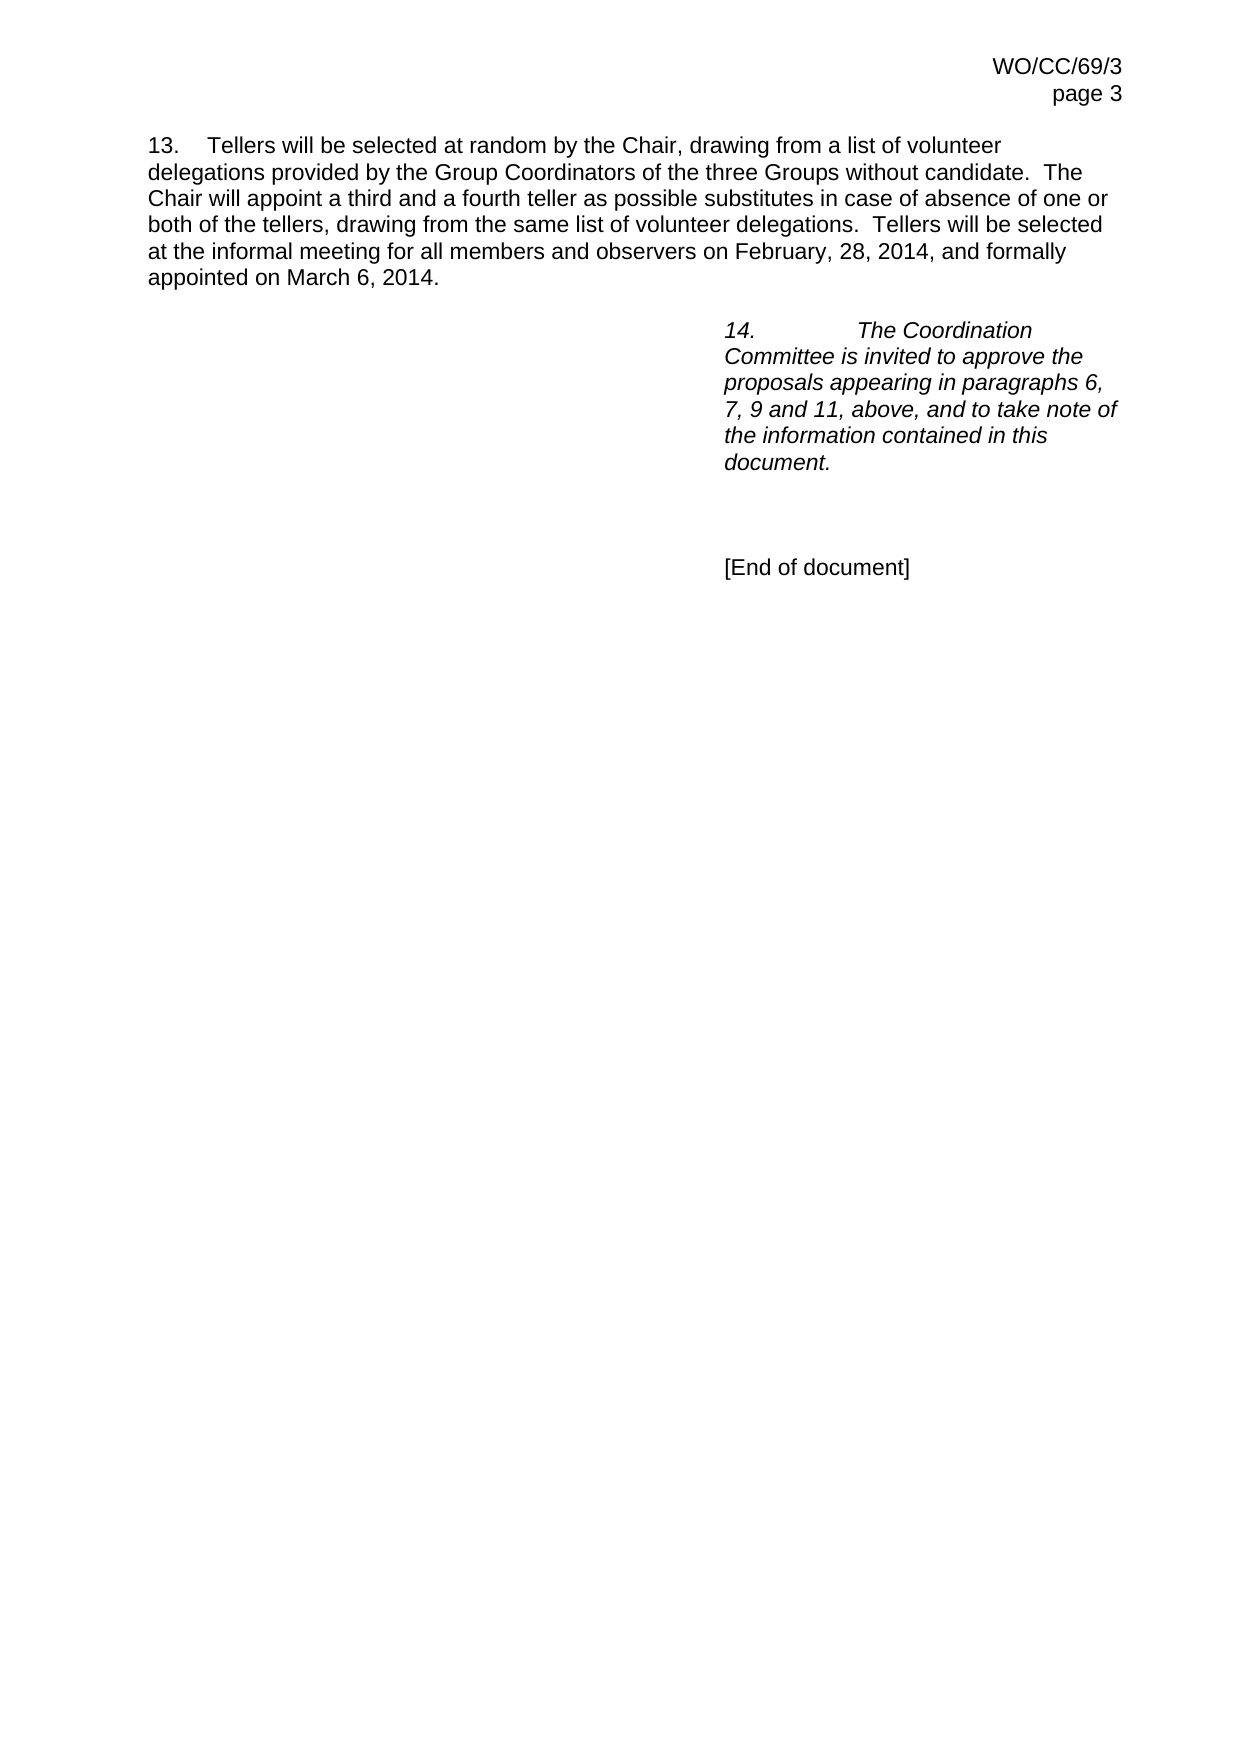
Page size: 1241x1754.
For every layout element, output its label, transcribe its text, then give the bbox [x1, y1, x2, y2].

text Tellers will be selected at random by the Chair, drawing from a list of volunteer delegations provided by the Group Coordinators of the three Groups without candidate. The Chair will appoint a third and a fourth teller as possible substitutes in case of absence of one or both of the tellers, drawing from the same list of volunteer delegations. Tellers will be selected at the informal meeting for all members and observers on February, 28, 2014, and formally appointed on March 6, 2014. [148, 132, 1122, 290]
text The Coordination Committee is invited to approve the proposals appearing in paragraphs 6, 7, 9 and 11, above, and to take note of the information contained in this document. [724, 317, 1122, 475]
text [End of document] [724, 554, 1122, 580]
